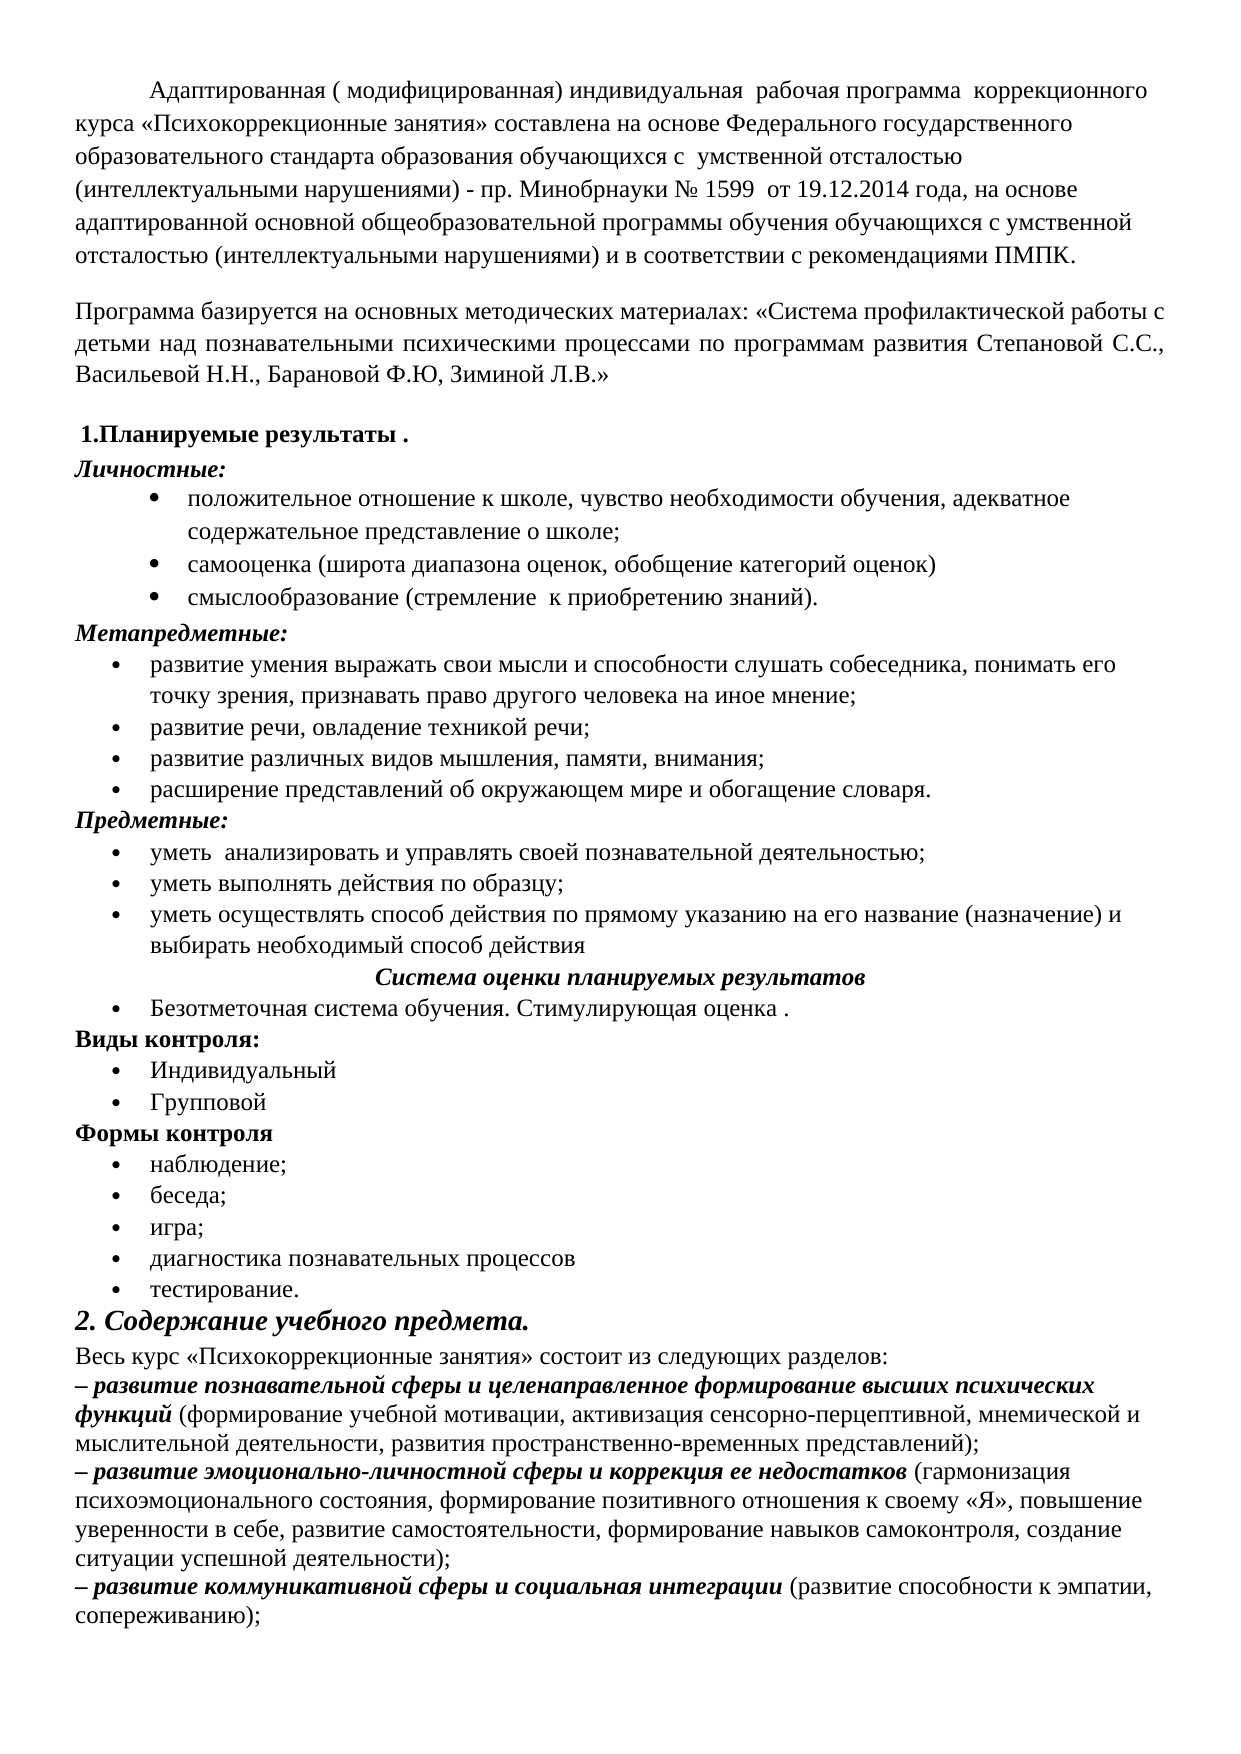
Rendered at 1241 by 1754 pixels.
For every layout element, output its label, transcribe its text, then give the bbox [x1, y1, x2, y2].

list развитие умения выражать свои мысли и способности слушать собеседника, понимать его точку зрения, признавать право другого человека на иное мнение; [112, 647, 1165, 709]
list Групповой [112, 1084, 1165, 1115]
list беседа; [112, 1178, 1165, 1209]
text Личностные: [75, 452, 1165, 483]
text Программа базируется на основных методических материалах: «Система профилактической работы с детьми над познавательными психическими процессами по программам развития Степановой С.С., Васильевой Н.Н., Барановой Ф.Ю, Зиминой Л.В.» [75, 294, 1165, 388]
list наблюдение; [112, 1147, 1165, 1178]
text Виды контроля: [75, 1022, 1165, 1053]
text 1.Планируемые результаты . [75, 419, 1165, 448]
list диагностика познавательных процессов [112, 1240, 1165, 1272]
text Система оценки планируемых результатов [75, 959, 1165, 990]
list Индивидуальный [112, 1053, 1165, 1084]
text – развитие эмоционально-личностной сферы и коррекция ее недостатков (гармонизация психоэмоционального состояния, формирование позитивного отношения к своему «Я», повышение уверенности в себе, развитие самостоятельности, формирование навыков самоконтроля, создание ситуации успешной деятельности); [75, 1456, 1165, 1571]
text Метапредметные: [75, 615, 1165, 647]
text 2. Содержание учебного предмета. [75, 1303, 1165, 1336]
text – развитие познавательной сферы и целенаправленное формирование высших психических функций (формирование учебной мотивации, активизация сенсорно-перцептивной, мнемической и мыслительной деятельности, развития пространственно-временных представлений); [75, 1370, 1165, 1456]
list положительное отношение к школе, чувство необходимости обучения, адекватное содержательное представление о школе; [150, 483, 1165, 545]
text Адаптированная ( модифицированная) индивидуальная рабочая программа коррекционного курса «Психокоррекционные занятия» составлена на основе Федерального государственного образовательного стандарта образования обучающихся с умственной отсталостью (интеллектуальными нарушениями) - пр. Минобрнауки № 1599 от 19.12.2014 года, на основе адаптированной основной общеобразовательной программы обучения обучающихся с умственной отсталостью (интеллектуальными нарушениями) и в соответствии с рекомендациями ПМПК. [75, 75, 1165, 269]
list смыслообразование (стремление к приобретению знаний). [150, 582, 1165, 611]
list уметь анализировать и управлять своей познавательной деятельностью; [112, 834, 1165, 865]
list уметь выполнять действия по образцу; [112, 865, 1165, 897]
list развитие речи, овладение техникой речи; [112, 709, 1165, 740]
list Безотметочная система обучения. Стимулирующая оценка . [112, 990, 1165, 1022]
list расширение представлений об окружающем мире и обогащение словаря. [112, 772, 1165, 803]
text Весь курс «Психокоррекционные занятия» состоит из следующих разделов: [75, 1341, 1165, 1370]
list тестирование. [112, 1272, 1165, 1303]
text Предметные: [75, 803, 1165, 834]
list самооценка (широта диапазона оценок, обобщение категорий оценок) [150, 549, 1165, 578]
list развитие различных видов мышления, памяти, внимания; [112, 740, 1165, 772]
text Формы контроля [75, 1115, 1165, 1147]
list уметь осуществлять способ действия по прямому указанию на его название (назначение) и выбирать необходимый способ действия [112, 897, 1165, 959]
text – развитие коммуникативной сферы и социальная интеграции (развитие способности к эмпатии, сопереживанию); [75, 1571, 1165, 1629]
list игра; [112, 1209, 1165, 1240]
